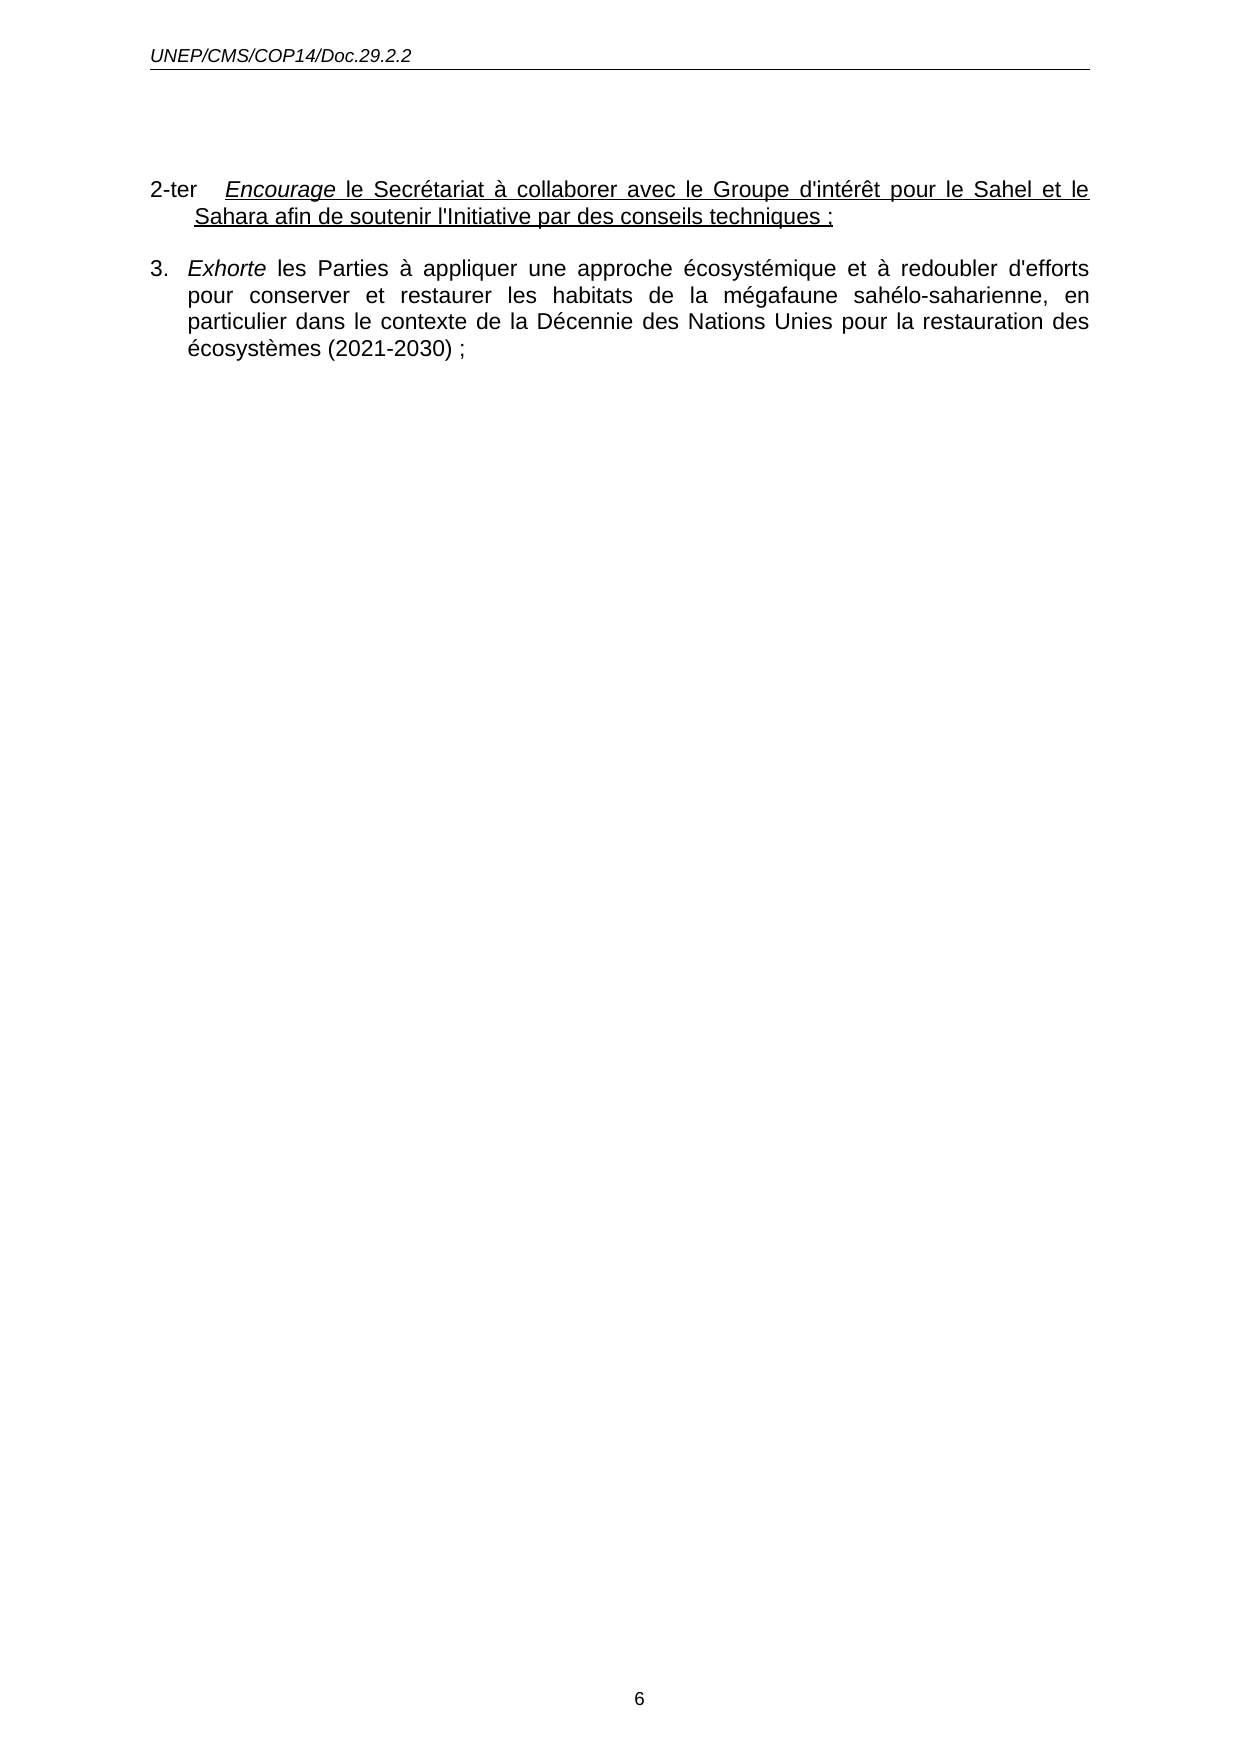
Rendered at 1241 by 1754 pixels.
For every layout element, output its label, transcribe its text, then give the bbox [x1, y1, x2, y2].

list Encourage le Secrétariat à collaborer avec le Groupe d'intérêt pour le Sahel et le Sahara afin de soutenir l'Initiative par des conseils techniques ; [150, 176, 1090, 229]
list Exhorte les Parties à appliquer une approche écosystémique et à redoubler d'efforts pour conserver et restaurer les habitats de la mégafaune sahélo-saharienne, en particulier dans le contexte de la Décennie des Nations Unies pour la restauration des écosystèmes (2021-2030) ; [150, 255, 1090, 361]
